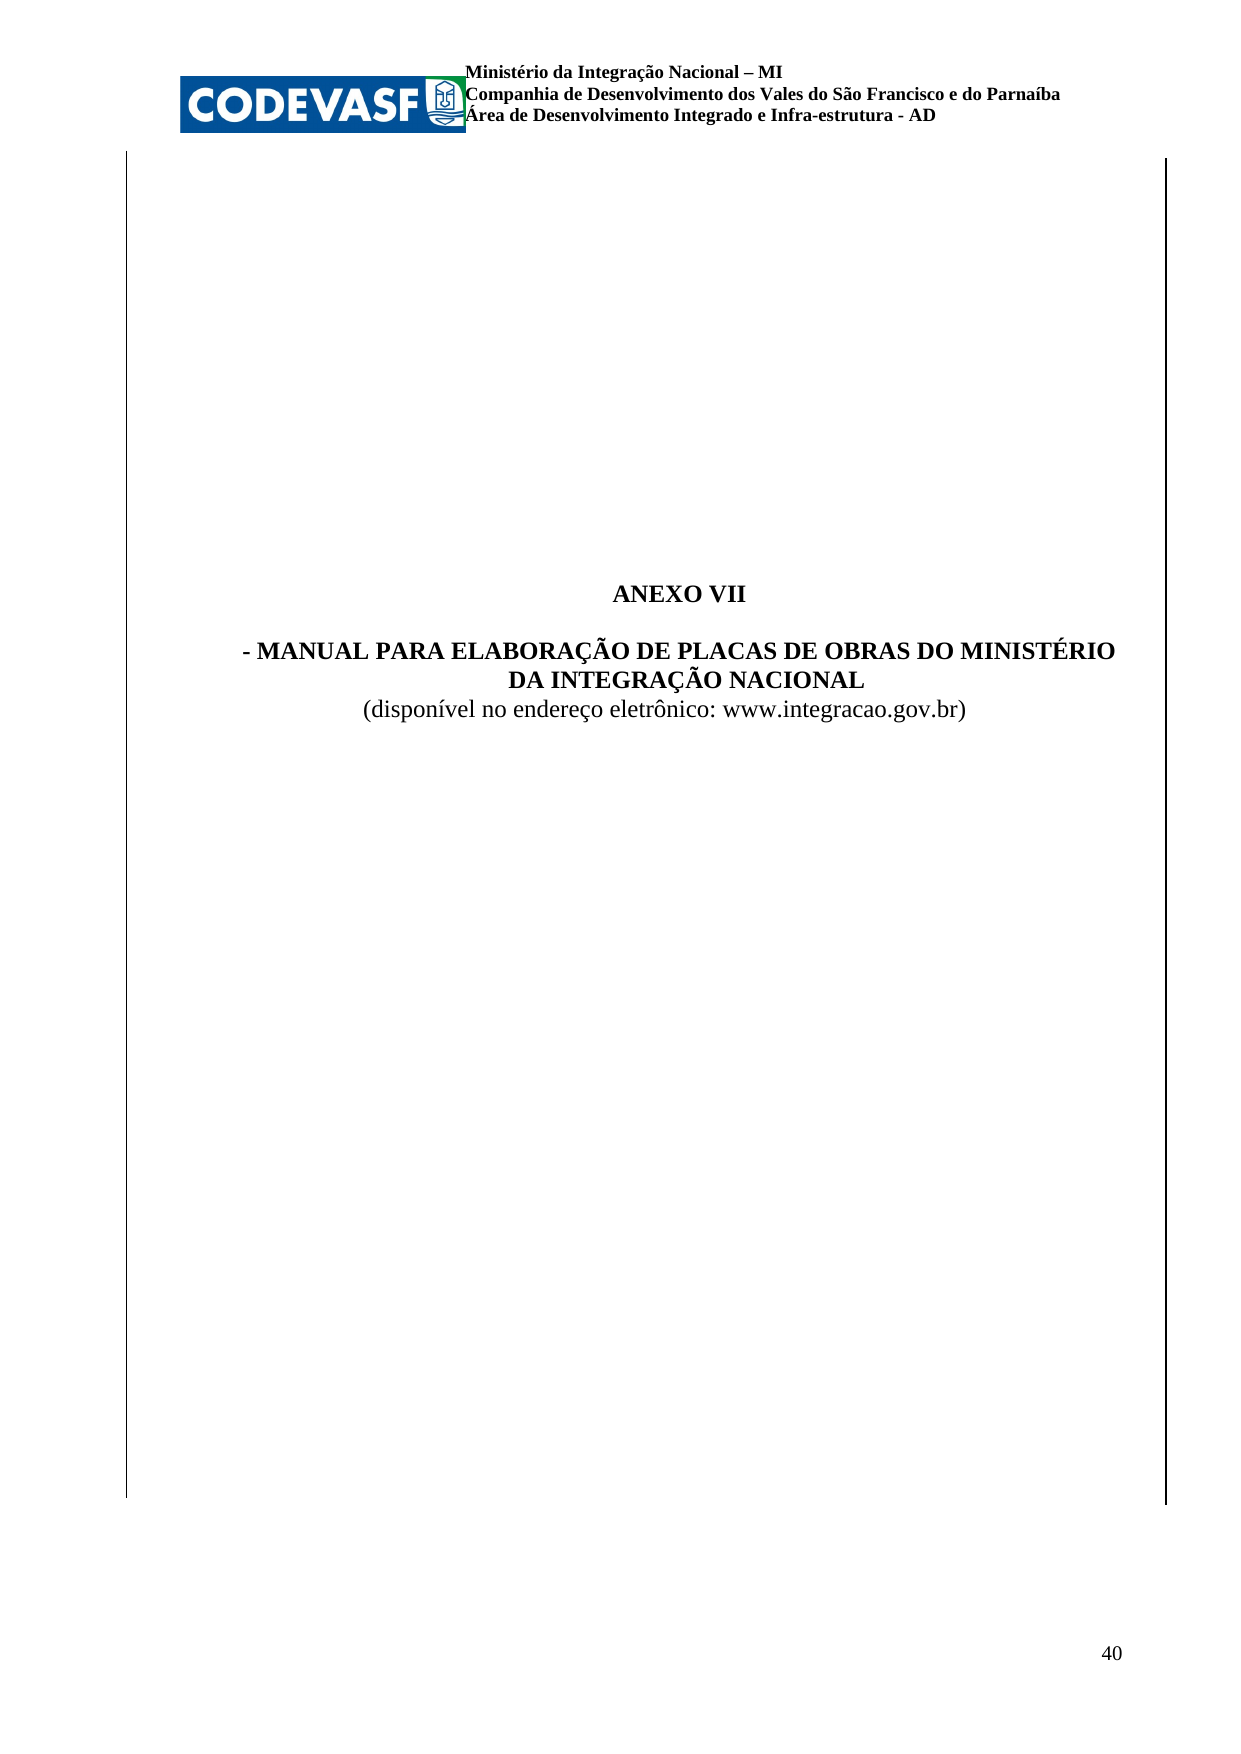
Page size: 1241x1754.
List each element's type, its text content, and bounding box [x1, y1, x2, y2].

text ANEXO VII [236, 579, 1122, 608]
text (disponível no endereço eletrônico: www.integracao.gov.br) [207, 694, 1122, 723]
text - MANUAL PARA ELABORAÇÃO DE PLACAS DE OBRAS DO MINISTÉRIO DA INTEGRAÇÃO NACIONAL [236, 636, 1122, 694]
picture [180, 76, 466, 133]
